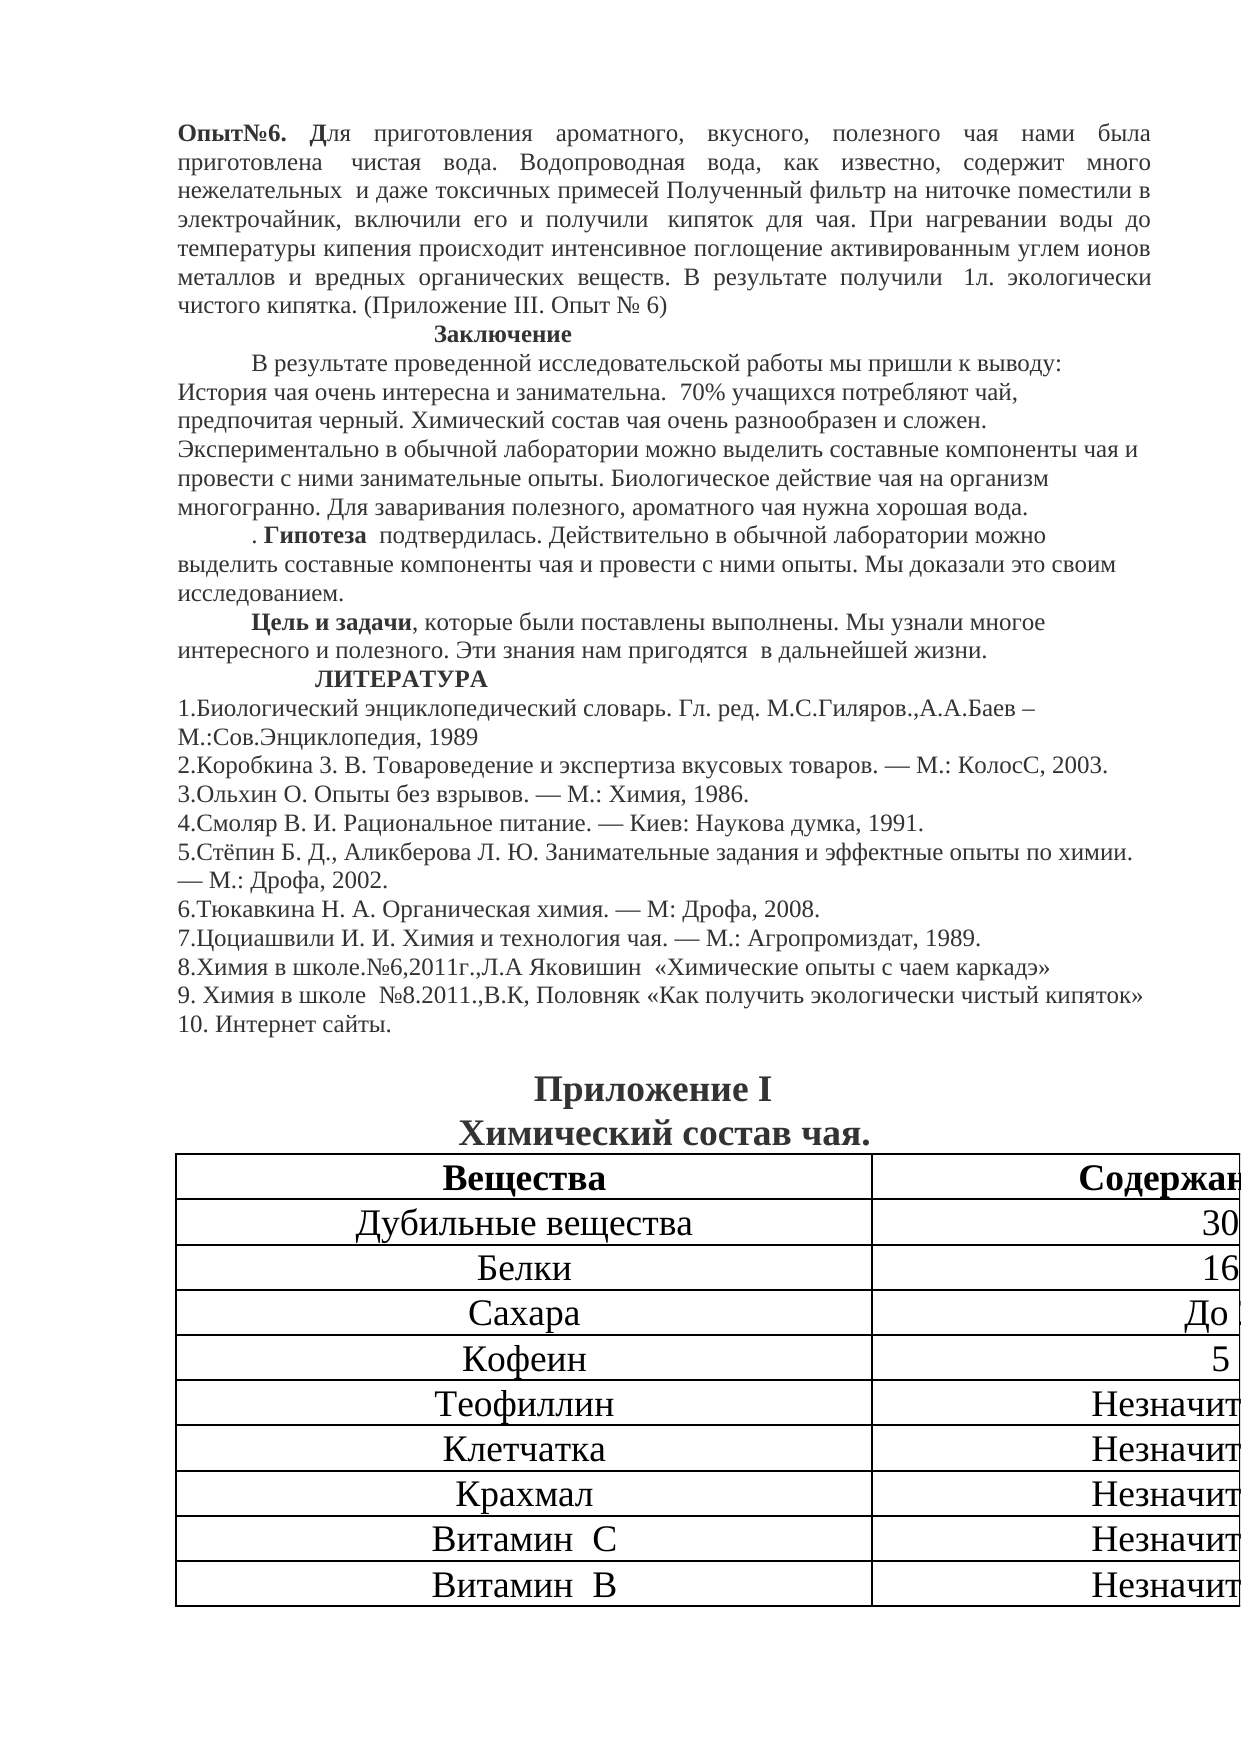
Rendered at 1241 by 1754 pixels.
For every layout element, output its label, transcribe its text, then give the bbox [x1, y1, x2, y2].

table_cell Незначительное [873, 1472, 1239, 1515]
table_header Вещества [177, 1155, 871, 1198]
text ЛИТЕРАТУРА [177, 664, 1152, 693]
text Химический состав чая. [177, 1110, 1152, 1153]
table_cell До 2 [873, 1291, 1239, 1334]
text Приложение I [177, 1067, 1152, 1110]
table_cell Теофиллин [177, 1381, 871, 1424]
table_cell Кофеин [177, 1336, 871, 1379]
table_cell 16 [873, 1246, 1239, 1289]
text 3.Ольхин О. Опыты без взрывов. — М.: Химия, 1986. [177, 779, 1152, 808]
text 8.Химия в школе.№6,2011г.,Л.А Яковишин «Химические опыты с чаем каркадэ» [177, 952, 1152, 981]
table_cell Витамин В [177, 1562, 871, 1605]
table_cell 30 [873, 1200, 1239, 1243]
text Опыт№6. Для приготовления ароматного, вкусного, полезного чая нами была приготовлена чистая вода. Водопроводная вода, как известно, содержит много нежелательных и даже токсичных примесей Полученный фильтр на ниточке поместили в электрочайник, включили его и получили кипяток для чая. При нагревании воды до температуры кипения происходит интенсивное поглощение активированным углем ионов металлов и вредных органических веществ. В результате получили 1л. экологически чистого кипятка. (Приложение III. Опыт № 6) [177, 118, 1152, 319]
text 9. Химия в школе №8.2011.,В.К, Половняк «Как получить экологически чистый кипяток» [177, 981, 1152, 1009]
text 2.Коробкина 3. В. Товароведение и экспертиза вкусовых товаров. — М.: КолосС, 2003. [177, 751, 1152, 779]
text . Гипотеза подтвердилась. Действительно в обычной лаборатории можно выделить составные компоненты чая и провести с ними опыты. Мы доказали это своим исследованием. [177, 521, 1152, 607]
table_cell 5 [873, 1336, 1239, 1379]
text 6.Тюкавкина Н. А. Органическая химия. — М: Дрофа, 2008. [177, 894, 1152, 923]
text 10. Интернет сайты. [177, 1009, 1152, 1038]
text 7.Цоциашвили И. И. Химия и технология чая. — М.: Агропромиздат, 1989. [177, 923, 1152, 952]
table_cell Дубильные вещества [177, 1200, 871, 1243]
table_cell Незначительное [873, 1381, 1239, 1424]
table_cell Незначительное [873, 1426, 1239, 1469]
table_header Содержание в % [873, 1155, 1239, 1198]
text 1.Биологический энциклопедический словарь. Гл. ред. М.С.Гиляров.,А.А.Баев –М.:Сов.Энциклопедия, 1989 [177, 693, 1152, 751]
text 5.Стёпин Б. Д., Аликберова Л. Ю. Занимательные задания и эффектные опыты по химии. — М.: Дрофа, 2002. [177, 837, 1152, 894]
table_cell Клетчатка [177, 1426, 871, 1469]
text Цель и задачи, которые были поставлены выполнены. Мы узнали многое интересного и полезного. Эти знания нам пригодятся в дальнейшей жизни. [177, 607, 1152, 664]
text 4.Смоляр В. И. Рациональное питание. — Киев: Наукова думка, 1991. [177, 808, 1152, 837]
table_cell Незначительное [873, 1562, 1239, 1605]
table_cell Незначительное [873, 1517, 1239, 1560]
table_cell Витамин С [177, 1517, 871, 1560]
table_cell Крахмал [177, 1472, 871, 1515]
text В результате проведенной исследовательской работы мы пришли к выводу: История чая очень интересна и занимательна. 70% учащихся потребляют чай, предпочитая черный. Химический состав чая очень разнообразен и сложен. Экспериментально в обычной лаборатории можно выделить составные компоненты чая и провести с ними занимательные опыты. Биологическое действие чая на организм многогранно. Для заваривания полезного, ароматного чая нужна хорошая вода. [177, 348, 1152, 521]
table_cell Сахара [177, 1291, 871, 1334]
table_cell Белки [177, 1246, 871, 1289]
text Заключение [177, 319, 1152, 348]
